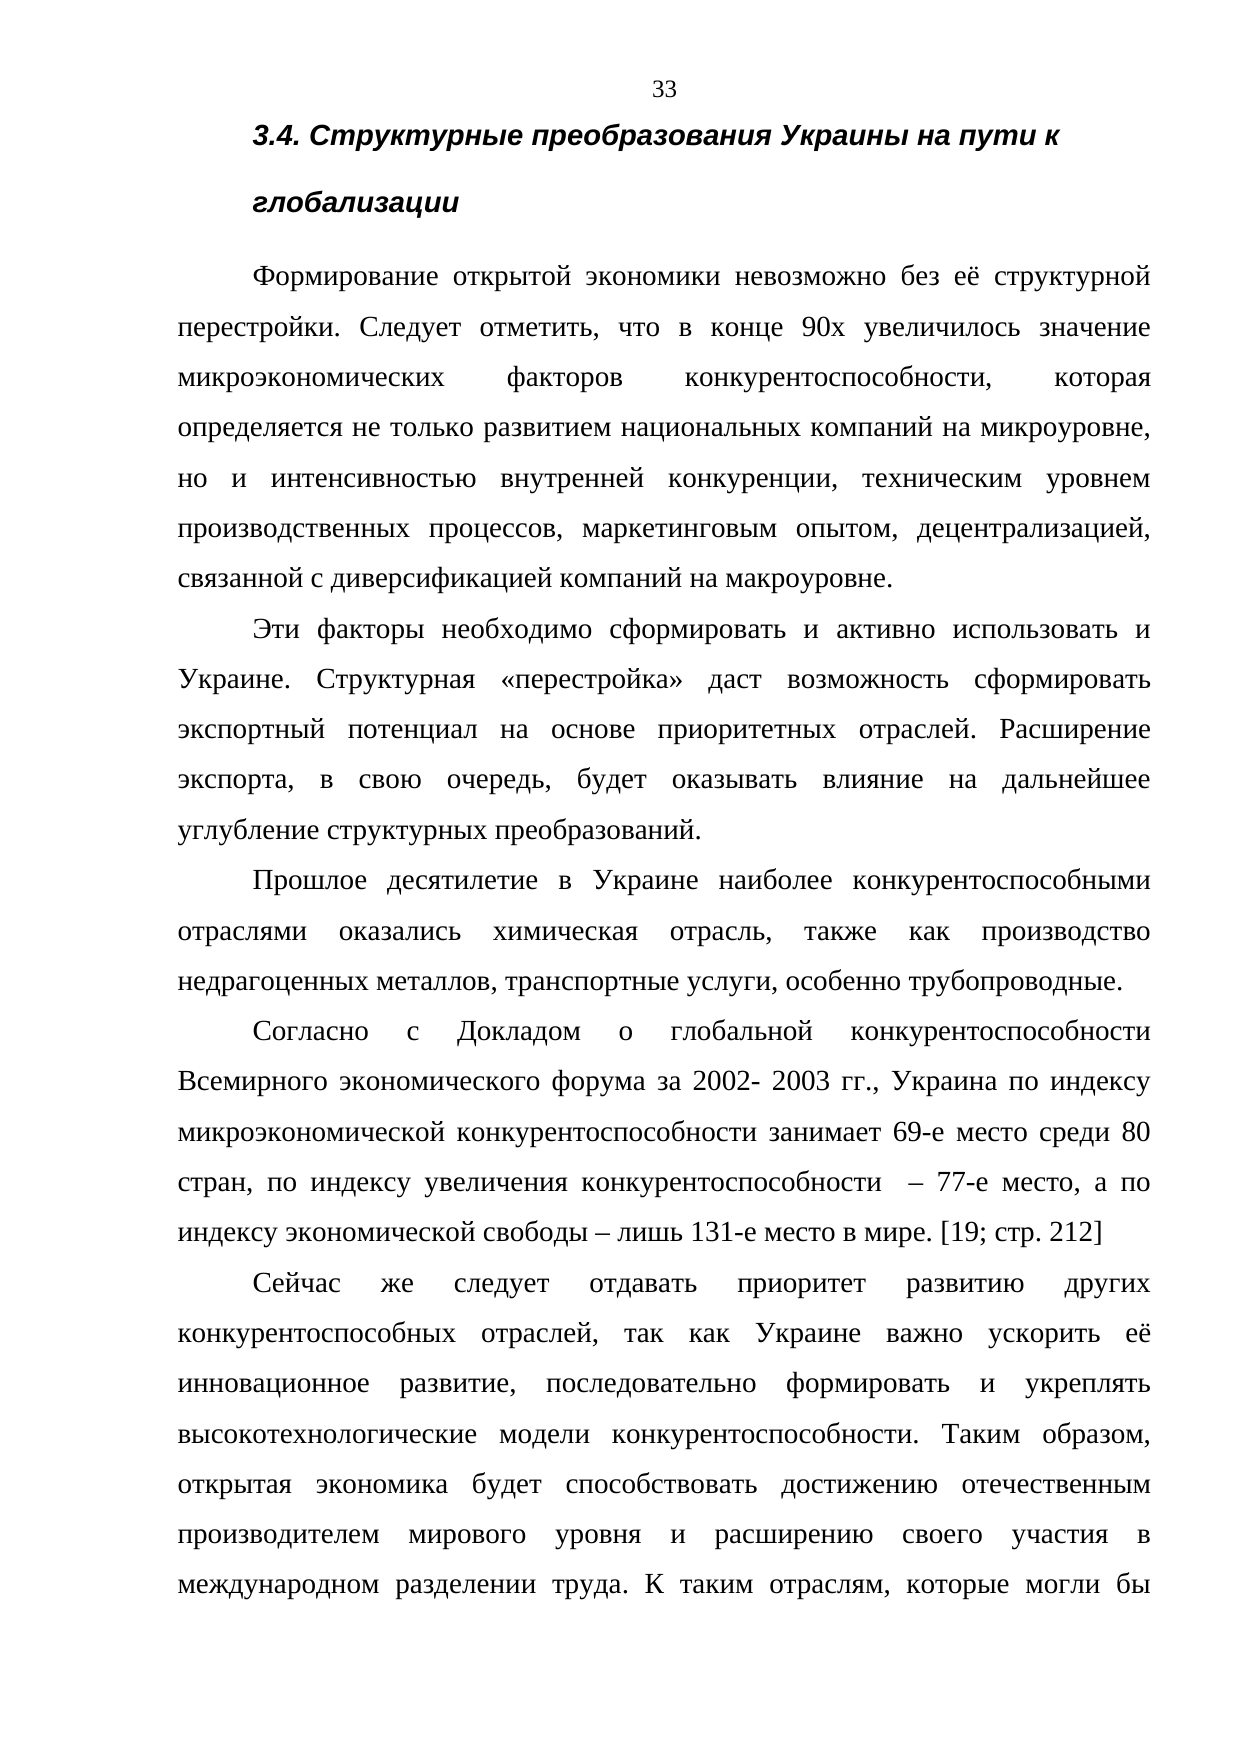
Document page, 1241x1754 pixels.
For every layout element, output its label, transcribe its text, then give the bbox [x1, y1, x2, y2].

text Формирование открытой экономики невозможно без её структурной перестройки. Следует отметить, что в конце 90х увеличилось значение микроэкономических факторов конкурентоспособности, которая определяется не только развитием национальных компаний на микроуровне, но и интенсивностью внутренней конкуренции, техническим уровнем производственных процессов, маркетинговым опытом, децентрализацией, связанной с диверсификацией компаний на макроуровне. [177, 258, 1152, 594]
text Эти факторы необходимо сформировать и активно использовать и Украине. Структурная «перестройка» даст возможность сформировать экспортный потенциал на основе приоритетных отраслей. Расширение экспорта, в свою очередь, будет оказывать влияние на дальнейшее углубление структурных преобразований. [177, 611, 1152, 846]
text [177, 1265, 1152, 1600]
subtitle 3.4. Структурные преобразования Украины на пути к глобализации [252, 118, 1152, 219]
text Прошлое десятилетие в Украине наиболее конкурентоспособными отраслями оказались химическая отрасль, также как производство недрагоценных металлов, транспортные услуги, особенно трубопроводные. [177, 862, 1152, 996]
text Согласно с Докладом о глобальной конкурентоспособности Всемирного экономического форума за 2002- 2003 гг., Украина по индексу микроэкономической конкурентоспособности занимает 69-е место среди 80 стран, по индексу увеличения конкурентоспособности – 77-е место, а по индексу экономической свободы – лишь 131-е место в мире. [19; стр. 212] [177, 1013, 1152, 1248]
